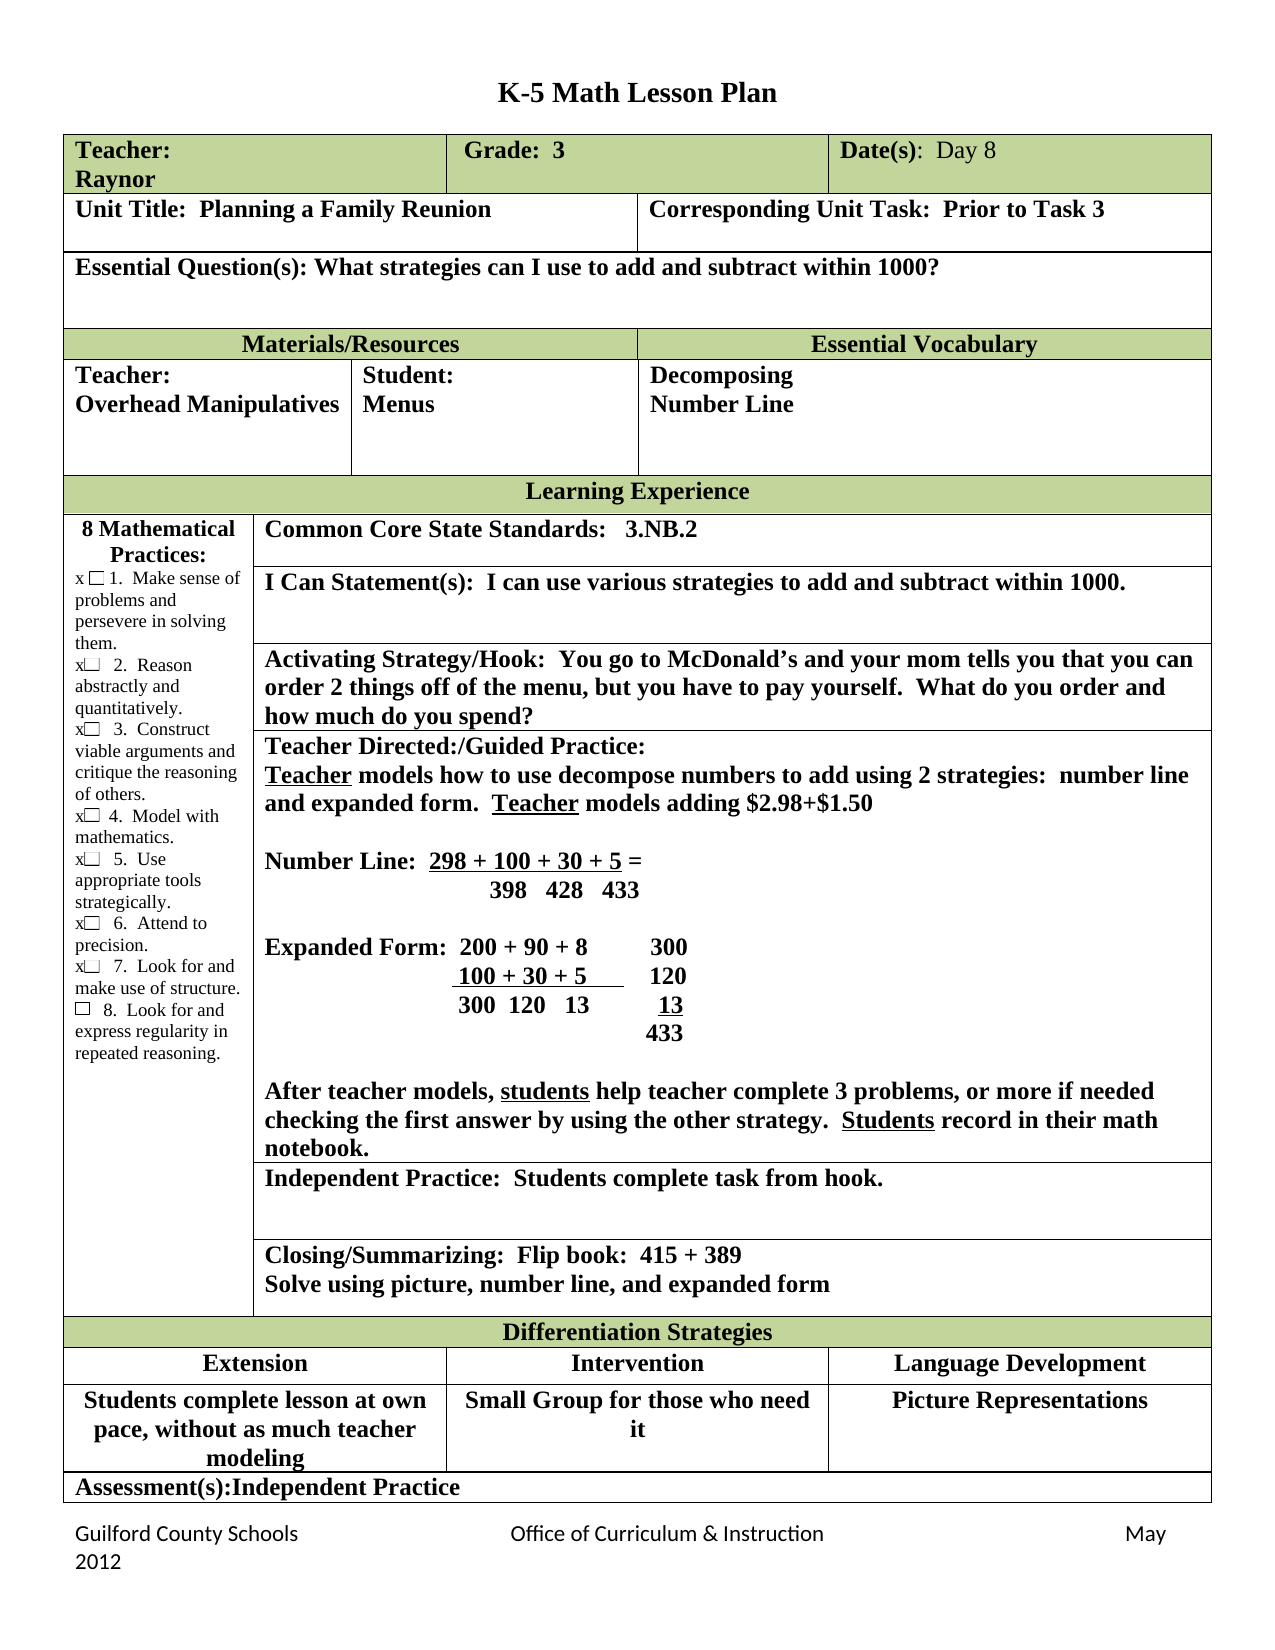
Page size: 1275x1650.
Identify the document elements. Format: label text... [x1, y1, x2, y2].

picture [84, 960, 100, 973]
table_cell Closing/Summarizing: Flip book: 415 + 389 Solve using picture, number line, and expanded form [254, 1240, 1211, 1316]
table_cell Essential Question(s): What strategies can I use to add and subtract within 1000? [64, 253, 1211, 328]
table_cell Teacher Directed:/Guided Practice: Teacher models how to use decompose numbers to add using 2 strategies: number line and expanded form. Teacher models adding $2.98+$1.50 Number Line: 298 + 100 + 30 + 5 = 398 428 433 Expanded Form: 200 + 90 + 8 300 100 + 30 + 5 120 300 120 13 13 433 After teacher models, students help teacher complete 3 problems, or more if needed checking the first answer by using the other strategy. Students record in their math notebook. [254, 731, 1211, 1162]
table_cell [64, 1473, 1211, 1502]
table_cell Picture Representations [829, 1385, 1211, 1471]
text K-5 Math Lesson Plan [75, 75, 1200, 108]
table_cell Extension [64, 1348, 446, 1384]
table_cell Intervention [447, 1348, 828, 1384]
table_cell Corresponding Unit Task: Prior to Task 3 [638, 194, 1211, 251]
picture [89, 571, 104, 585]
table_cell Teacher: Overhead Manipulatives [64, 360, 351, 475]
table_cell 8 Mathematical Practices: x 1. Make sense of problems and persevere in solving them. x 2. Reason abstractly and quantitatively. x 3. Construct viable arguments and critique the reasoning of others. x 4. Model with mathematics. x 5. Use appropriate tools strategically. x 6. Attend to precision. x 7. Look for and make use of structure. 8. Look for and express regularity in repeated reasoning. [64, 515, 253, 1316]
table_cell Students complete lesson at own pace, without as much teacher modeling [64, 1385, 446, 1471]
picture [84, 808, 100, 822]
table_cell Decomposing Number Line [639, 360, 1211, 475]
table_header Date(s): Day 8 [829, 135, 1211, 193]
table_cell Small Group for those who need it [447, 1385, 828, 1471]
picture [84, 916, 100, 930]
table_header Grade: 3 [447, 135, 828, 193]
table_header Teacher: Raynor [64, 135, 446, 193]
table_cell Common Core State Standards: 3.NB.2 [254, 515, 1211, 566]
table_cell Essential Vocabulary [638, 329, 1211, 359]
table_cell Language Development [829, 1348, 1211, 1384]
table_cell I Can Statement(s): I can use various strategies to add and subtract within 1000. [254, 567, 1211, 643]
table_cell Materials/Resources [64, 329, 637, 359]
table_cell Activating Strategy/Hook: You go to McDonald’s and your mom tells you that you can order 2 things off of the menu, but you have to pay yourself. What do you order and how much do you spend? [254, 644, 1211, 730]
table_cell Learning Experience [64, 476, 1211, 513]
picture [84, 852, 100, 866]
picture [84, 722, 100, 736]
table_cell Unit Title: Planning a Family Reunion [64, 194, 637, 251]
picture [84, 658, 100, 671]
table_cell Differentiation Strategies [64, 1317, 1211, 1347]
table_cell Student: Menus [352, 360, 638, 475]
table_cell Independent Practice: Students complete task from hook. [254, 1163, 1211, 1239]
